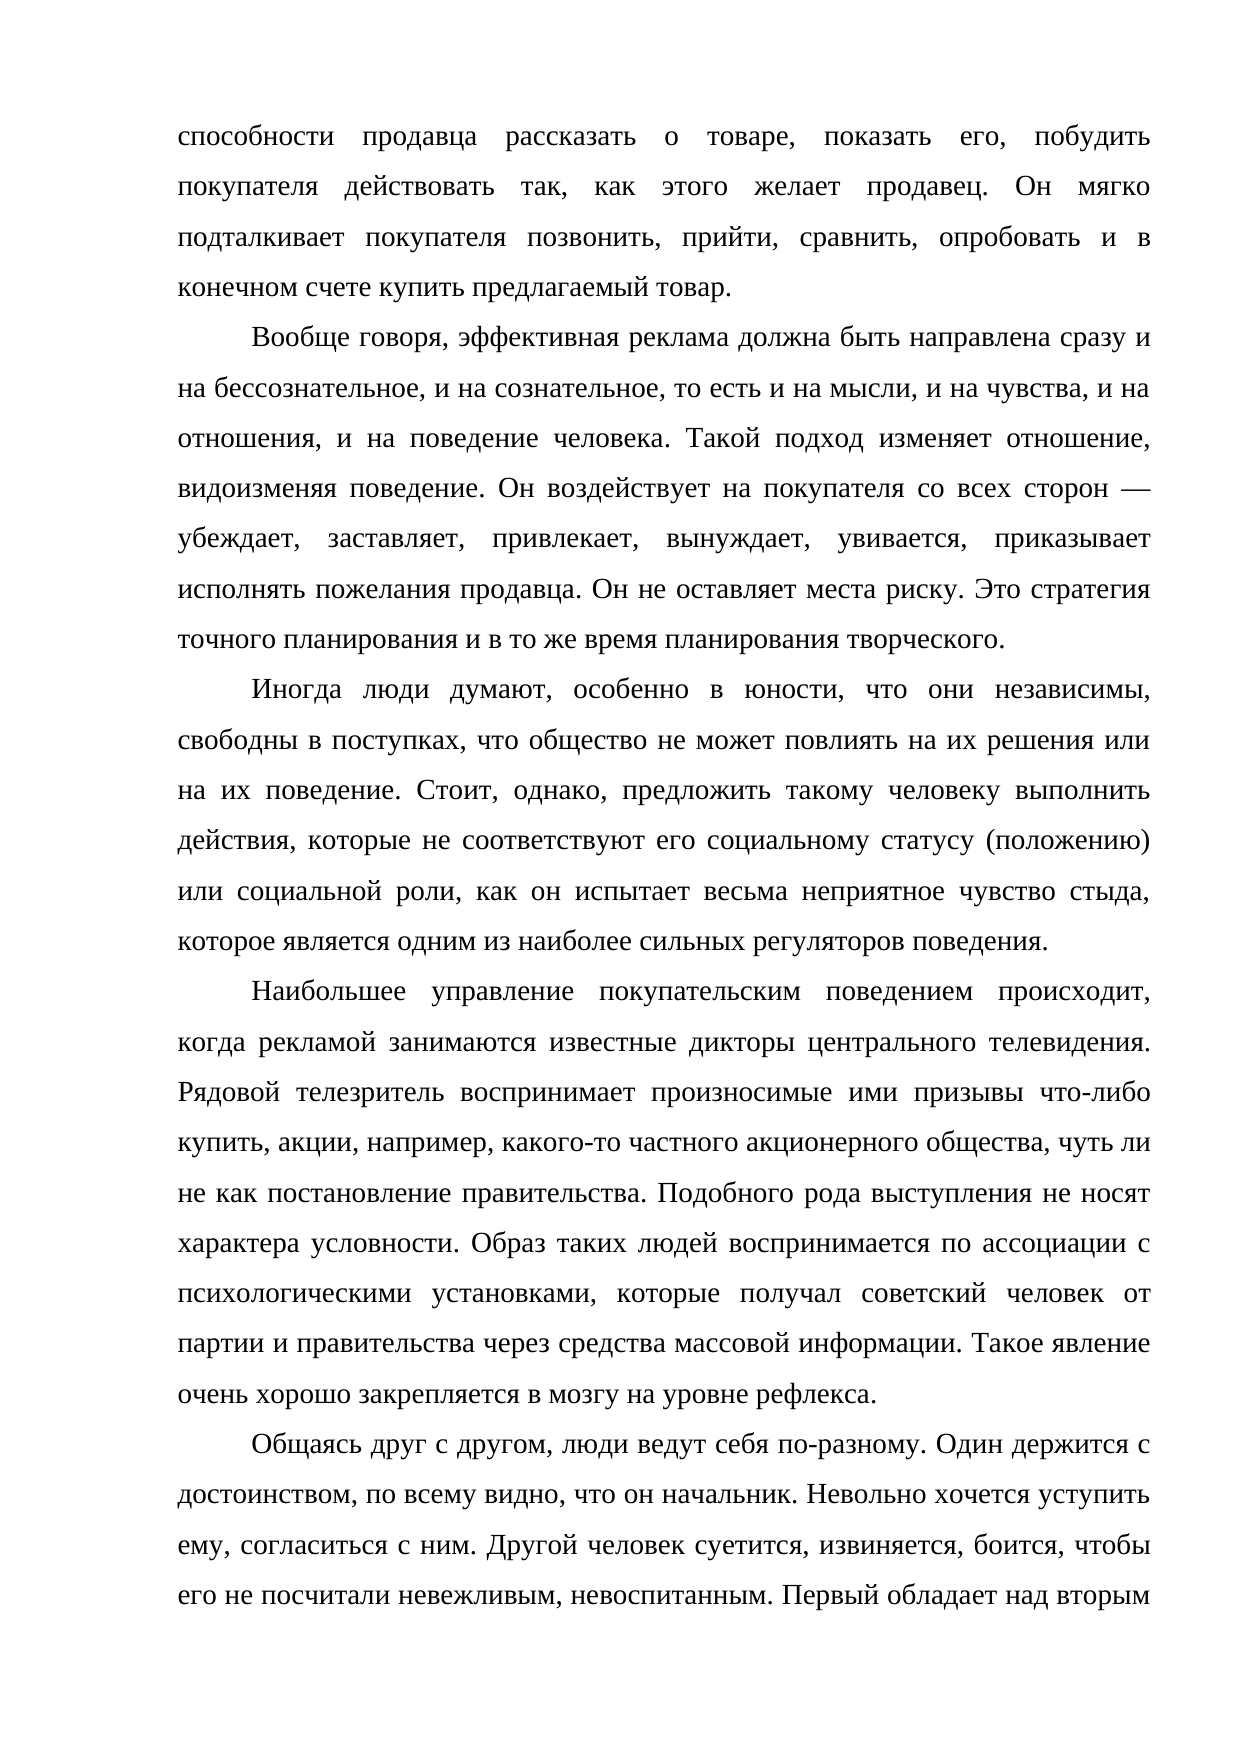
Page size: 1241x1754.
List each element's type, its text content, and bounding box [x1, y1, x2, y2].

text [177, 118, 1152, 303]
text Вообще говоря, эффективная реклама должна быть направлена сразу и на бессознательное, и на сознательное, то есть и на мысли, и на чувства, и на отношения, и на поведение человека. Такой подход изменяет отношение, видоизменяя поведение. Он воздействует на покупателя со всех сторон — убеждает, заставляет, привлекает, вынуждает, увивается, приказывает исполнять пожелания продавца. Он не оставляет места риску. Это стратегия точного планирования и в то же время планирования творческого. [177, 319, 1152, 655]
text Наибольшее управление покупательским поведением происходит, когда рекламой занимаются известные дикторы центрального телевидения. Рядовой телезритель воспринимает произносимые ими призывы что-либо купить, акции, например, какого-то частного акционерного общества, чуть ли не как постановление правительства. Подобного рода выступления не носят характера условности. Образ таких людей воспринимается по ассоциации с психологическими установками, которые получал советский человек от партии и правительства через средства массовой информации. Такое явление очень хорошо закрепляется в мозгу на уровне рефлекса. [177, 973, 1152, 1409]
text Иногда люди думают, особенно в юности, что они независимы, свободны в поступках, что общество не может повлиять на их решения или на их поведение. Стоит, однако, предложить такому человеку выполнить действия, которые не соответствуют его социальному статусу (положению) или социальной роли, как он испытает весьма неприятное чувство стыда, которое является одним из наиболее сильных регуляторов поведения. [177, 672, 1152, 957]
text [177, 1426, 1152, 1611]
